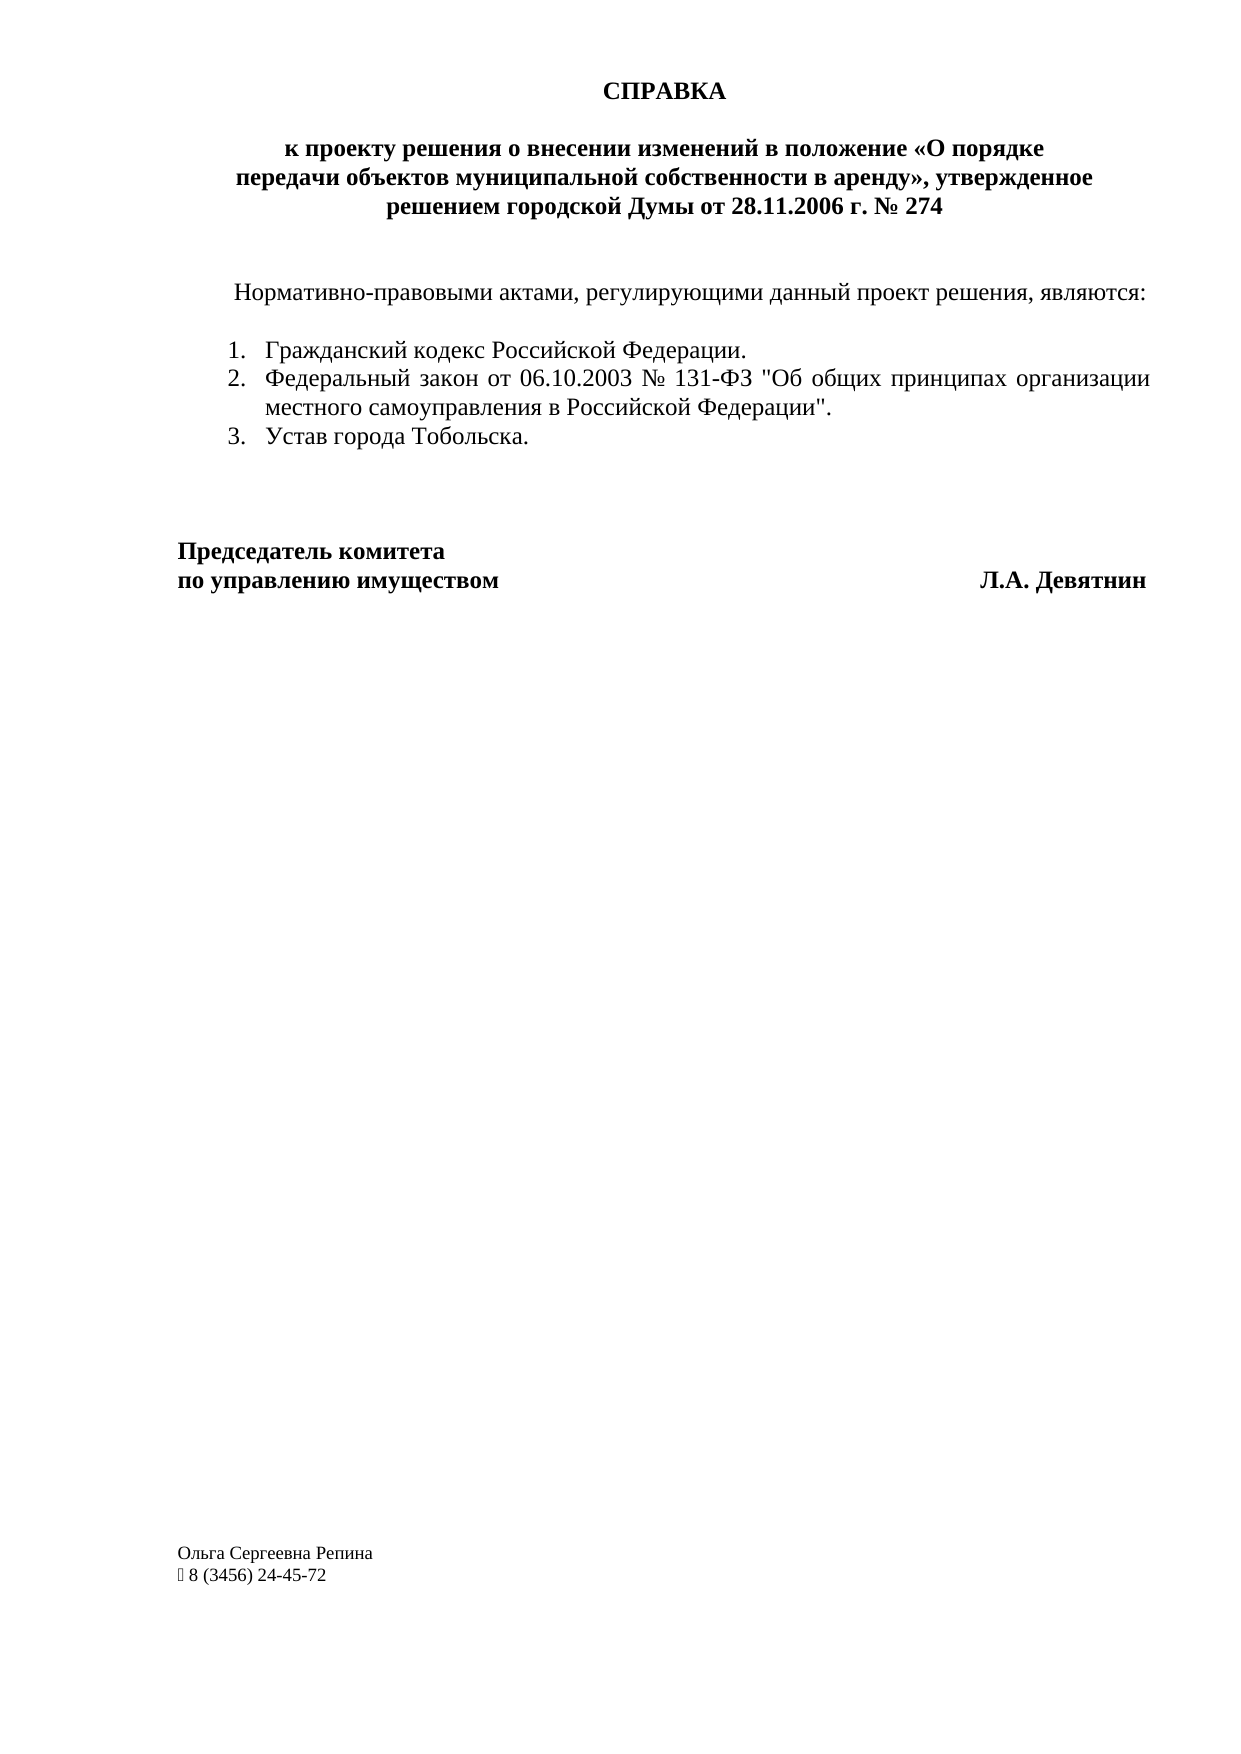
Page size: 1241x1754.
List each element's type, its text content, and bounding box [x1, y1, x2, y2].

text Нормативно-правовыми актами, регулирующими данный проект решения, являются: [177, 277, 1152, 306]
text Председатель комитета [177, 536, 1152, 565]
text 8 (3456) 24-45-72 [177, 1564, 1152, 1585]
text СПРАВКА [177, 76, 1152, 105]
list Гражданский кодекс Российской Федерации. [227, 335, 1152, 363]
text передачи объектов муниципальной собственности в аренду», утвержденное [177, 162, 1152, 191]
list Федеральный закон от 06.10.2003 № 131-ФЗ "Об общих принципах организации местного самоуправления в Российской Федерации". [227, 363, 1152, 421]
text по управлению имуществом Л.А. Девятнин [177, 565, 1152, 593]
text к проекту решения о внесении изменений в положение «О порядке [177, 133, 1152, 162]
text решением городской Думы от 28.11.2006 г. № 274 [177, 191, 1152, 220]
text Ольга Сергеевна Репина [177, 1542, 1152, 1564]
list Устав города Тобольска. [227, 421, 1152, 450]
